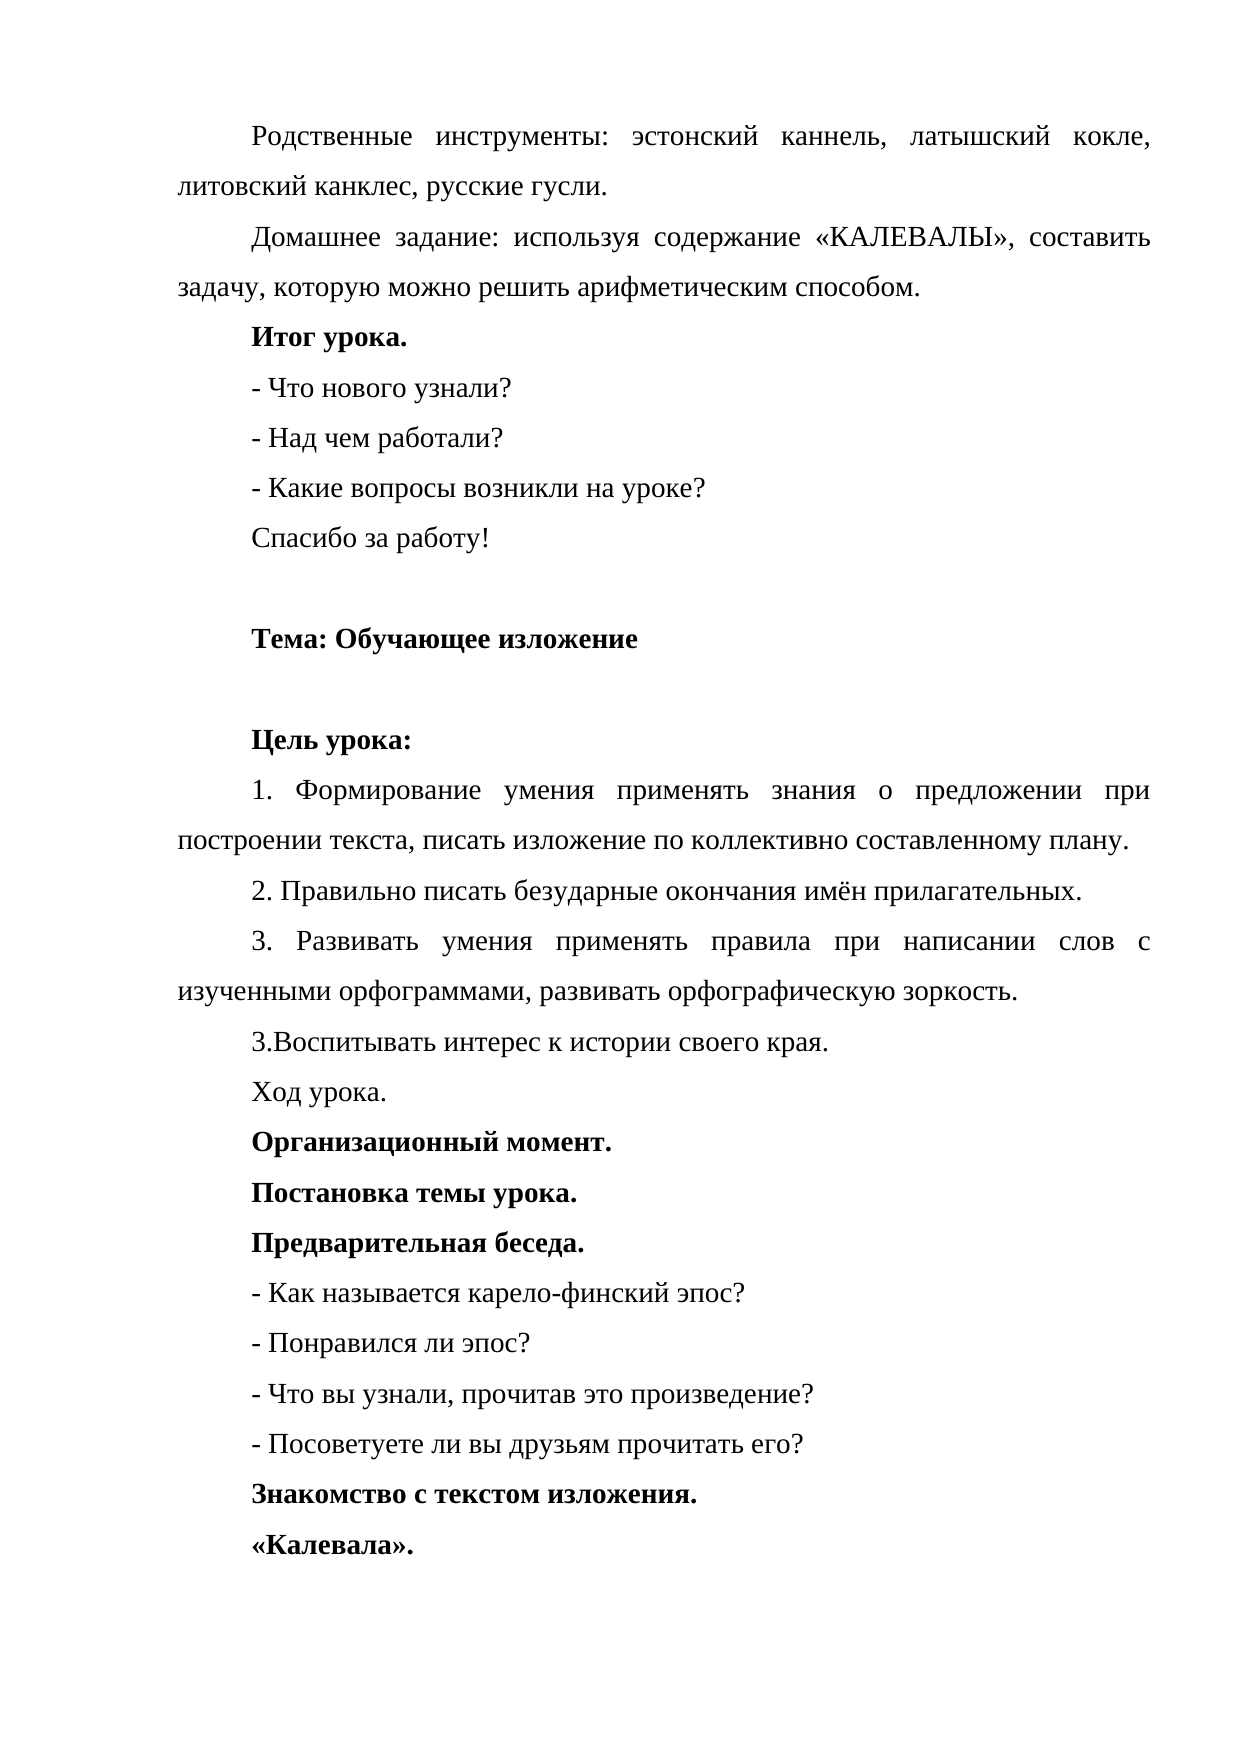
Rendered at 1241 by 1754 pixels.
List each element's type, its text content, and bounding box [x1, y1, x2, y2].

text Предварительная беседа. [177, 1225, 1152, 1258]
text Постановка темы урока. [177, 1175, 1152, 1208]
text Тема: Обучающее изложение [177, 621, 1152, 655]
text 3.Воспитывать интерес к истории своего края. [177, 1024, 1152, 1057]
text - Посоветуете ли вы друзьям прочитать его? [177, 1426, 1152, 1460]
text Домашнее задание: используя содержание «КАЛЕВАЛЫ», составить задачу, которую можно решить арифметическим способом. [177, 219, 1152, 303]
text - Понравился ли эпос? [177, 1326, 1152, 1359]
text - Что вы узнали, прочитав это произведение? [177, 1376, 1152, 1409]
text «Калевала». [177, 1527, 1152, 1560]
text Цель урока: [177, 722, 1152, 755]
text Спасибо за работу! [177, 521, 1152, 554]
text - Что нового узнали? [177, 370, 1152, 403]
text - Как называется карело-финский эпос? [177, 1275, 1152, 1309]
text Итог урока. [177, 319, 1152, 353]
text 3. Развивать умения применять правила при написании слов с изученными орфограммами, развивать орфографическую зоркость. [177, 923, 1152, 1007]
text Родственные инструменты: эстонский каннель, латышский кокле, литовский канклес, русские гусли. [177, 118, 1152, 202]
text Ход урока. [177, 1074, 1152, 1108]
text Знакомство с текстом изложения. [177, 1477, 1152, 1510]
text 2. Правильно писать безударные окончания имён прилагательных. [177, 873, 1152, 906]
text 1. Формирование умения применять знания о предложении при построении текста, писать изложение по коллективно составленному плану. [177, 772, 1152, 856]
text - Над чем работали? [177, 420, 1152, 453]
text Организационный момент. [177, 1124, 1152, 1158]
text - Какие вопросы возникли на уроке? [177, 470, 1152, 504]
